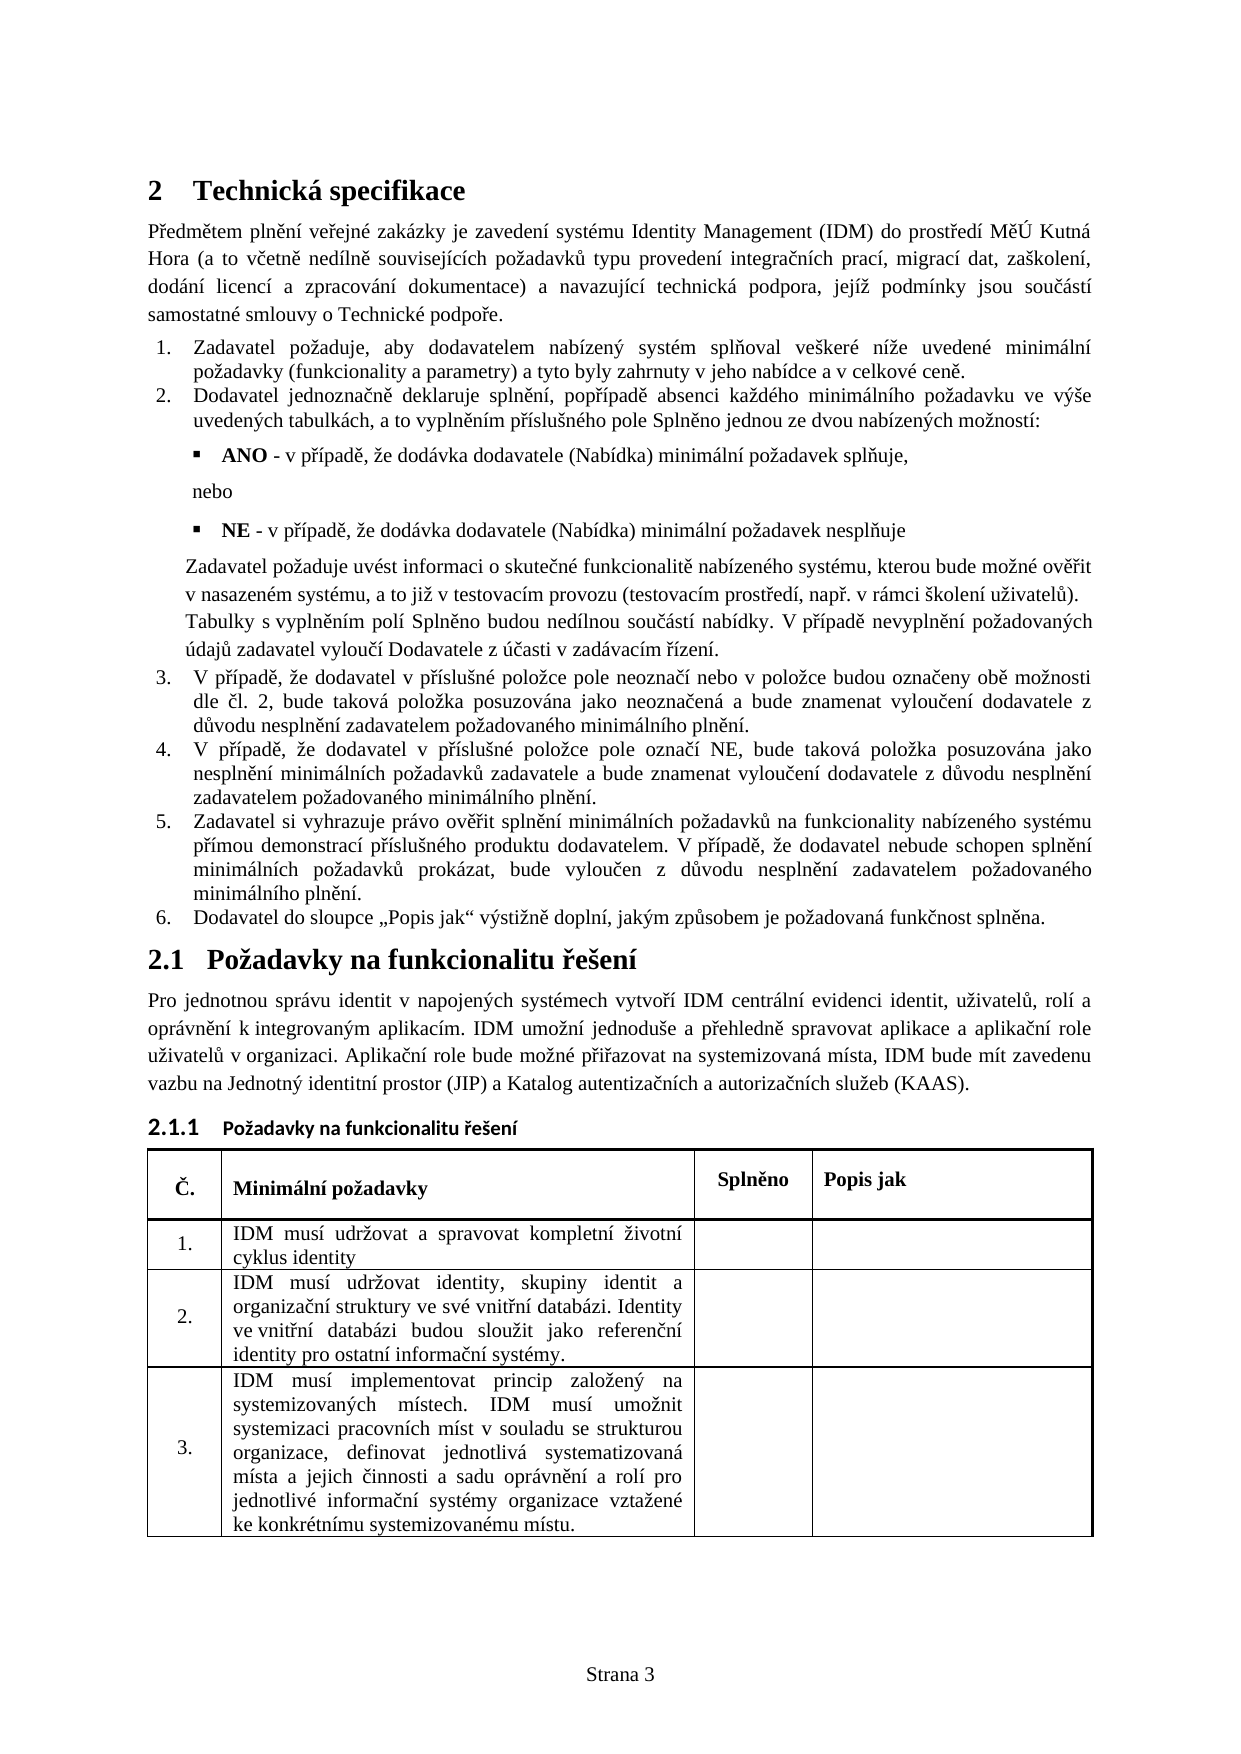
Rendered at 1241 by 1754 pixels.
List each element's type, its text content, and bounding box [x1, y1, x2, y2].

table_cell IDM musí udržovat a spravovat kompletní životní cyklus identity [222, 1221, 694, 1269]
text Tabulky s vyplněním polí Splněno budou nedílnou součástí nabídky. V případě nevyplnění požadovaných údajů zadavatel vyloučí Dodavatele z účasti v zadávacím řízení. [185, 609, 1093, 661]
table_cell 2. [148, 1270, 221, 1366]
subtitle Dodavatel do sloupce „Popis jak“ výstižně doplní, jakým způsobem je požadovaná funkčnost splněna. [156, 905, 1093, 929]
subtitle V případě, že dodavatel v příslušné položce pole neoznačí nebo v položce budou označeny obě možnosti dle čl. 2., bude taková položka posuzována jako neoznačená a bude znamenat vyloučení dodavatele z důvodu nesplnění zadavatelem požadovaného minimálního plnění. [156, 664, 1093, 737]
table_header Splněno [695, 1151, 812, 1218]
text Pro jednotnou správu identit v napojených systémech vytvoří IDM centrální evidenci identit, uživatelů, rolí a oprávnění k integrovaným aplikacím. IDM umožní jednoduše a přehledně spravovat aplikace a aplikační role uživatelů v organizaci. Aplikační role bude možné přiřazovat na systemizovaná místa, IDM bude mít zavedenu vazbu na Jednotný identitní prostor (JIP) a Katalog autentizačních a autorizačních služeb (KAAS). [148, 988, 1093, 1095]
table_cell [813, 1270, 1091, 1366]
table_cell [695, 1270, 812, 1366]
subtitle Dodavatel jednoznačně deklaruje splnění, popřípadě absenci každého minimálního požadavku ve výše uvedených tabulkách, a to vyplněním příslušného pole Splněno jednou ze dvou nabízených možností: [156, 383, 1093, 432]
table_cell 3. [148, 1368, 221, 1536]
text nebo [192, 479, 1093, 503]
subtitle Zadavatel si vyhrazuje právo ověřit splnění minimálních požadavků na funkcionality nabízeného systému přímou demonstrací příslušného produktu dodavatelem. V případě, že dodavatel nebude schopen splnění minimálních požadavků prokázat, bude vyloučen z důvodu nesplnění zadavatelem požadovaného minimálního plnění. [156, 809, 1093, 905]
subtitle Požadavky na funkcionalitu řešení [148, 942, 1093, 975]
table_header Č. [148, 1151, 221, 1218]
table_cell IDM musí udržovat identity, skupiny identit a organizační struktury ve své vnitřní databázi. Identity ve vnitřní databázi budou sloužit jako referenční identity pro ostatní informační systémy. [222, 1270, 694, 1366]
subtitle Zadavatel požaduje, aby dodavatelem nabízený systém splňoval veškeré níže uvedené minimální požadavky (funkcionality a parametry) a tyto byly zahrnuty v jeho nabídce a v celkové ceně. [156, 335, 1093, 383]
subtitle Technická specifikace [148, 173, 1093, 206]
table_header Minimální požadavky [222, 1151, 694, 1218]
table_cell [695, 1221, 812, 1269]
text Předmětem plnění veřejné zakázky je zavedení systému Identity Management (IDM) do prostředí MěÚ Kutná Hora (a to včetně nedílně souvisejících požadavků typu provedení integračních prací, migrací dat, zaškolení, dodání licencí a zpracování dokumentace) a navazující technická podpora, jejíž podmínky jsou součástí samostatné smlouvy o Technické podpoře. [148, 219, 1093, 326]
table_cell 1. [148, 1221, 221, 1269]
table_cell [813, 1221, 1091, 1269]
subtitle V případě, že dodavatel v příslušné položce pole označí NE, bude taková položka posuzována jako nesplnění minimálních požadavků zadavatele a bude znamenat vyloučení dodavatele z důvodu nesplnění zadavatelem požadovaného minimálního plnění. [156, 737, 1093, 809]
table_header Popis jak [813, 1151, 1091, 1218]
list ANO - v případě, že dodávka dodavatele (Nabídka) minimální požadavek splňuje, [192, 438, 1093, 468]
table_cell [695, 1368, 812, 1536]
table_cell IDM musí implementovat princip založený na systemizovaných místech. IDM musí umožnit systemizaci pracovních míst v souladu se strukturou organizace, definovat jednotlivá systematizovaná místa a jejich činnosti a sadu oprávnění a rolí pro jednotlivé informační systémy organizace vztažené ke konkrétnímu systemizovanému místu. [222, 1368, 694, 1536]
list NE - v případě, že dodávka dodavatele (Nabídka) minimální požadavek nesplňuje [192, 513, 1093, 543]
subtitle Požadavky na funkcionalitu řešení [148, 1111, 1093, 1141]
text Zadavatel požaduje uvést informaci o skutečné funkcionalitě nabízeného systému, kterou bude možné ověřit v nasazeném systému, a to již v testovacím provozu (testovacím prostředí, např. v rámci školení uživatelů). [185, 554, 1093, 606]
table_cell [813, 1368, 1091, 1536]
